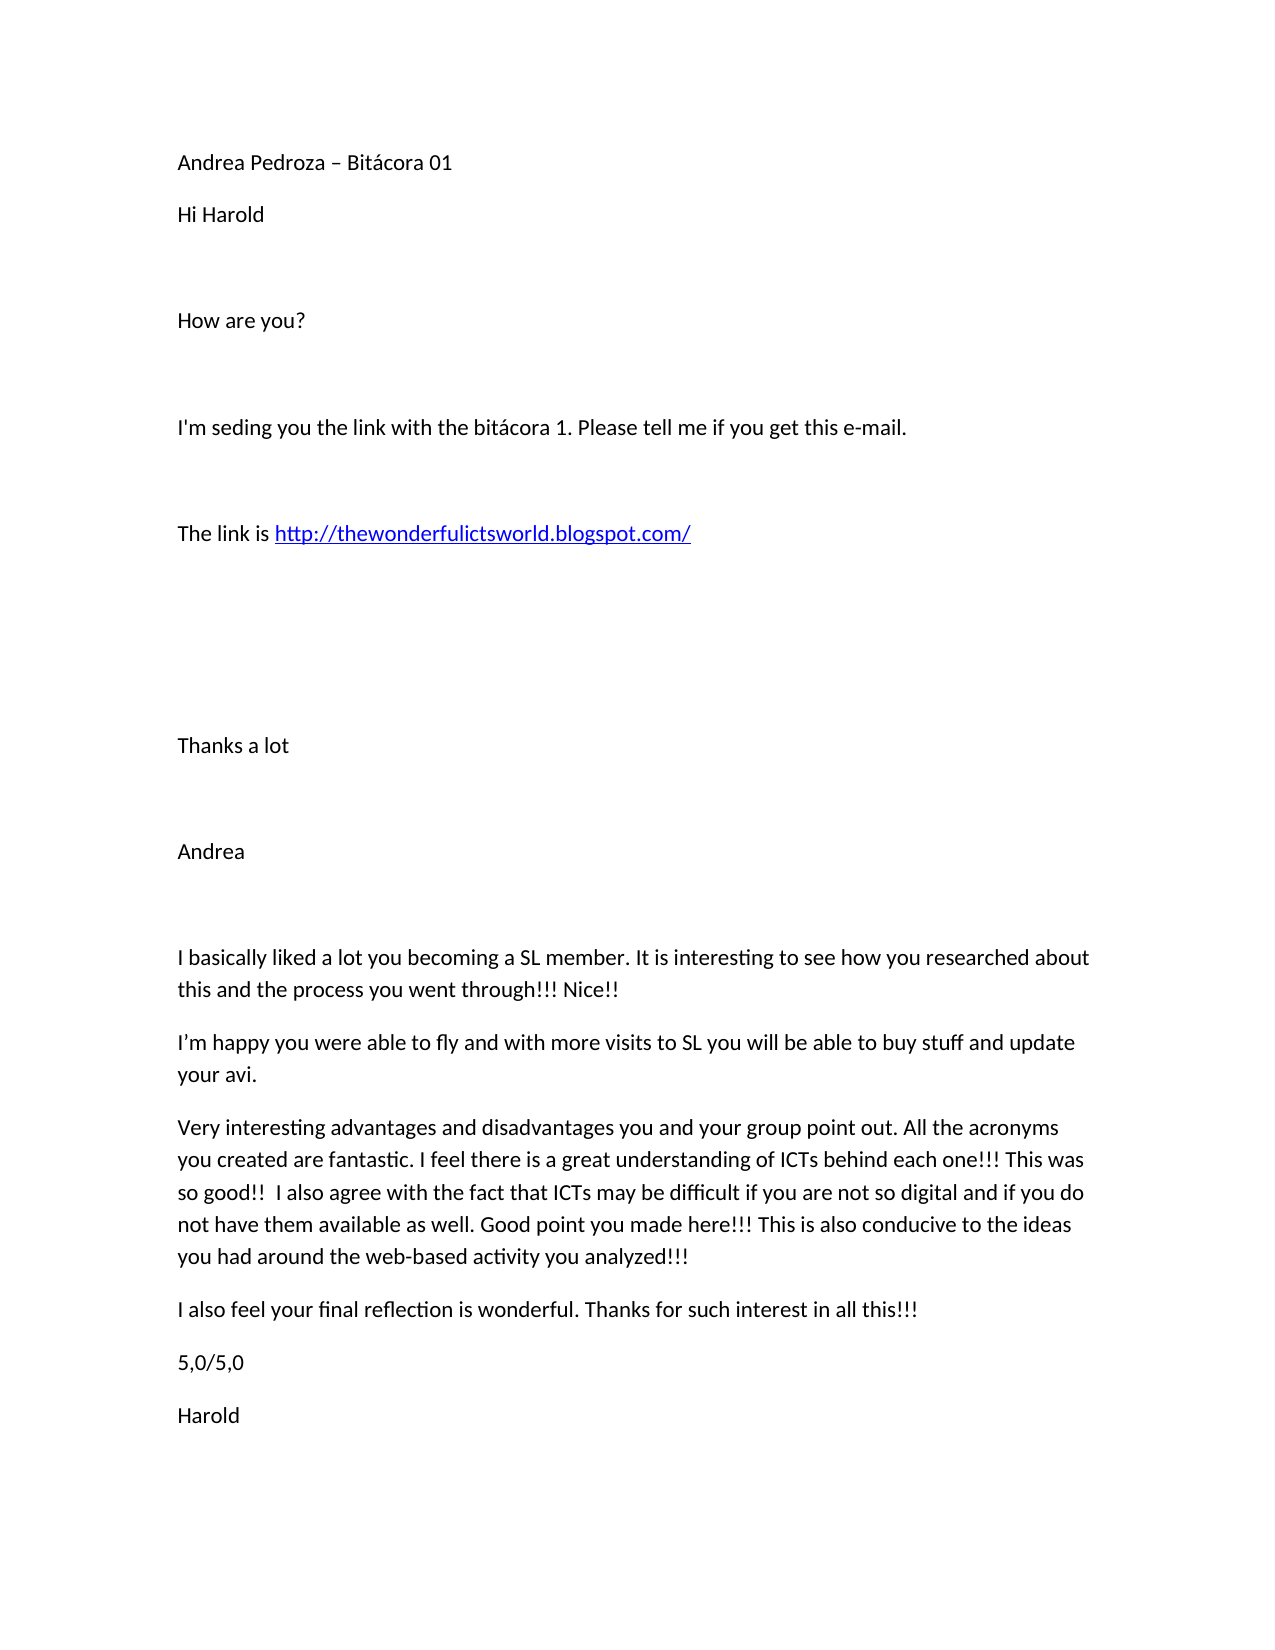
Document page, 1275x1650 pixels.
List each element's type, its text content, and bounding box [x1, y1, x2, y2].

text The link is http://thewonderfulictsworld.blogspot.com/ [177, 519, 1098, 547]
text 5,0/5,0 [177, 1348, 1098, 1376]
text Thanks a lot [177, 731, 1098, 759]
text Harold [177, 1401, 1098, 1429]
text Hi Harold [177, 201, 1098, 229]
text How are you? [177, 307, 1098, 335]
text I also feel your final reflection is wonderful. Thanks for such interest in all this!!! [177, 1295, 1098, 1323]
text Andrea [177, 837, 1098, 865]
text I basically liked a lot you becoming a SL member. It is interesting to see how you researched about this and the process you went through!!! Nice!! [177, 943, 1098, 1003]
text Very interesting advantages and disadvantages you and your group point out. All the acronyms you created are fantastic. I feel there is a great understanding of ICTs behind each one!!! This was so good!! I also agree with the fact that ICTs may be difficult if you are not so digital and if you do not have them available as well. Good point you made here!!! This is also conducive to the ideas you had around the web-based activity you analyzed!!! [177, 1113, 1098, 1270]
text Andrea Pedroza – Bitácora 01 [177, 148, 1098, 176]
text I'm seding you the link with the bitácora 1. Please tell me if you get this e-mail. [177, 413, 1098, 441]
text I’m happy you were able to fly and with more visits to SL you will be able to buy stuff and update your avi. [177, 1028, 1098, 1088]
